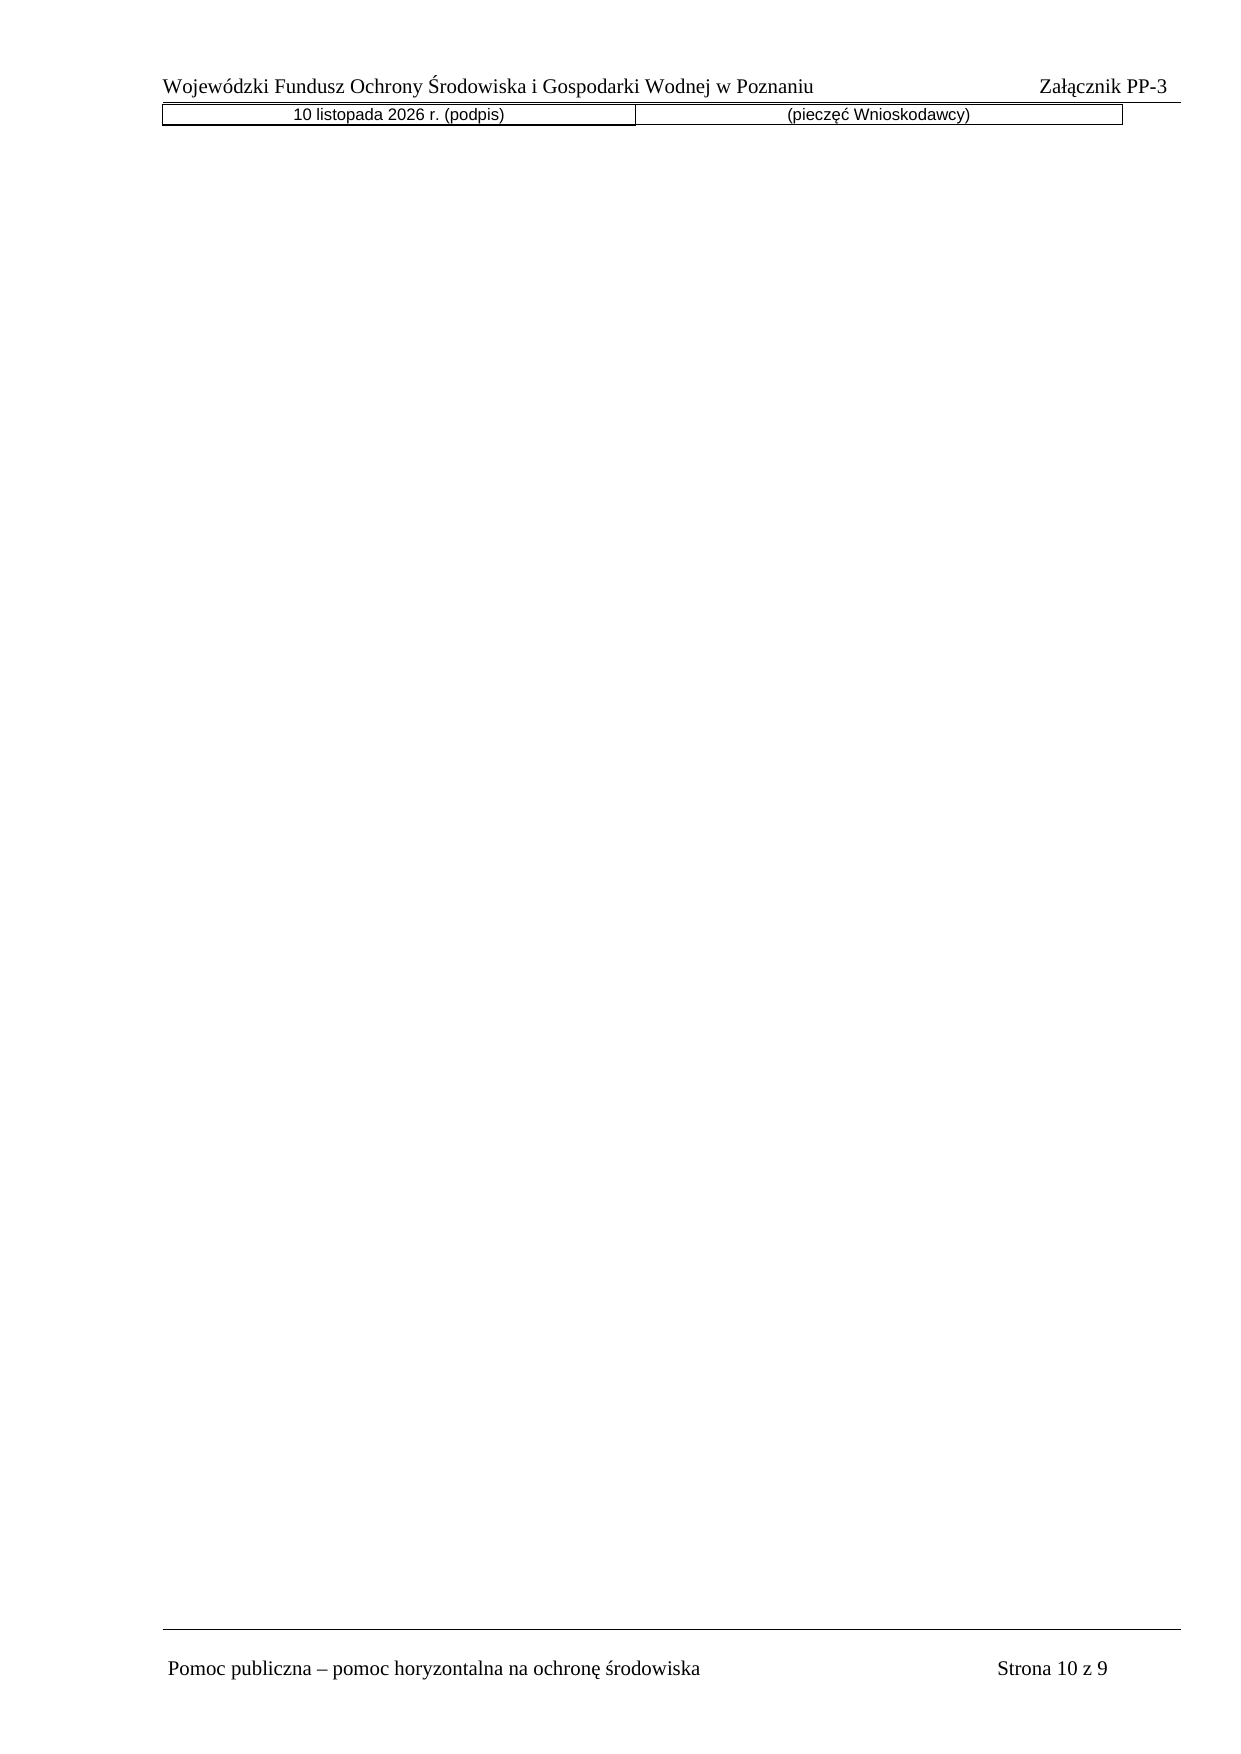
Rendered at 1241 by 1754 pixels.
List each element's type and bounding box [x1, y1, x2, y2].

table_header [636, 105, 1122, 124]
table_header [163, 105, 635, 124]
